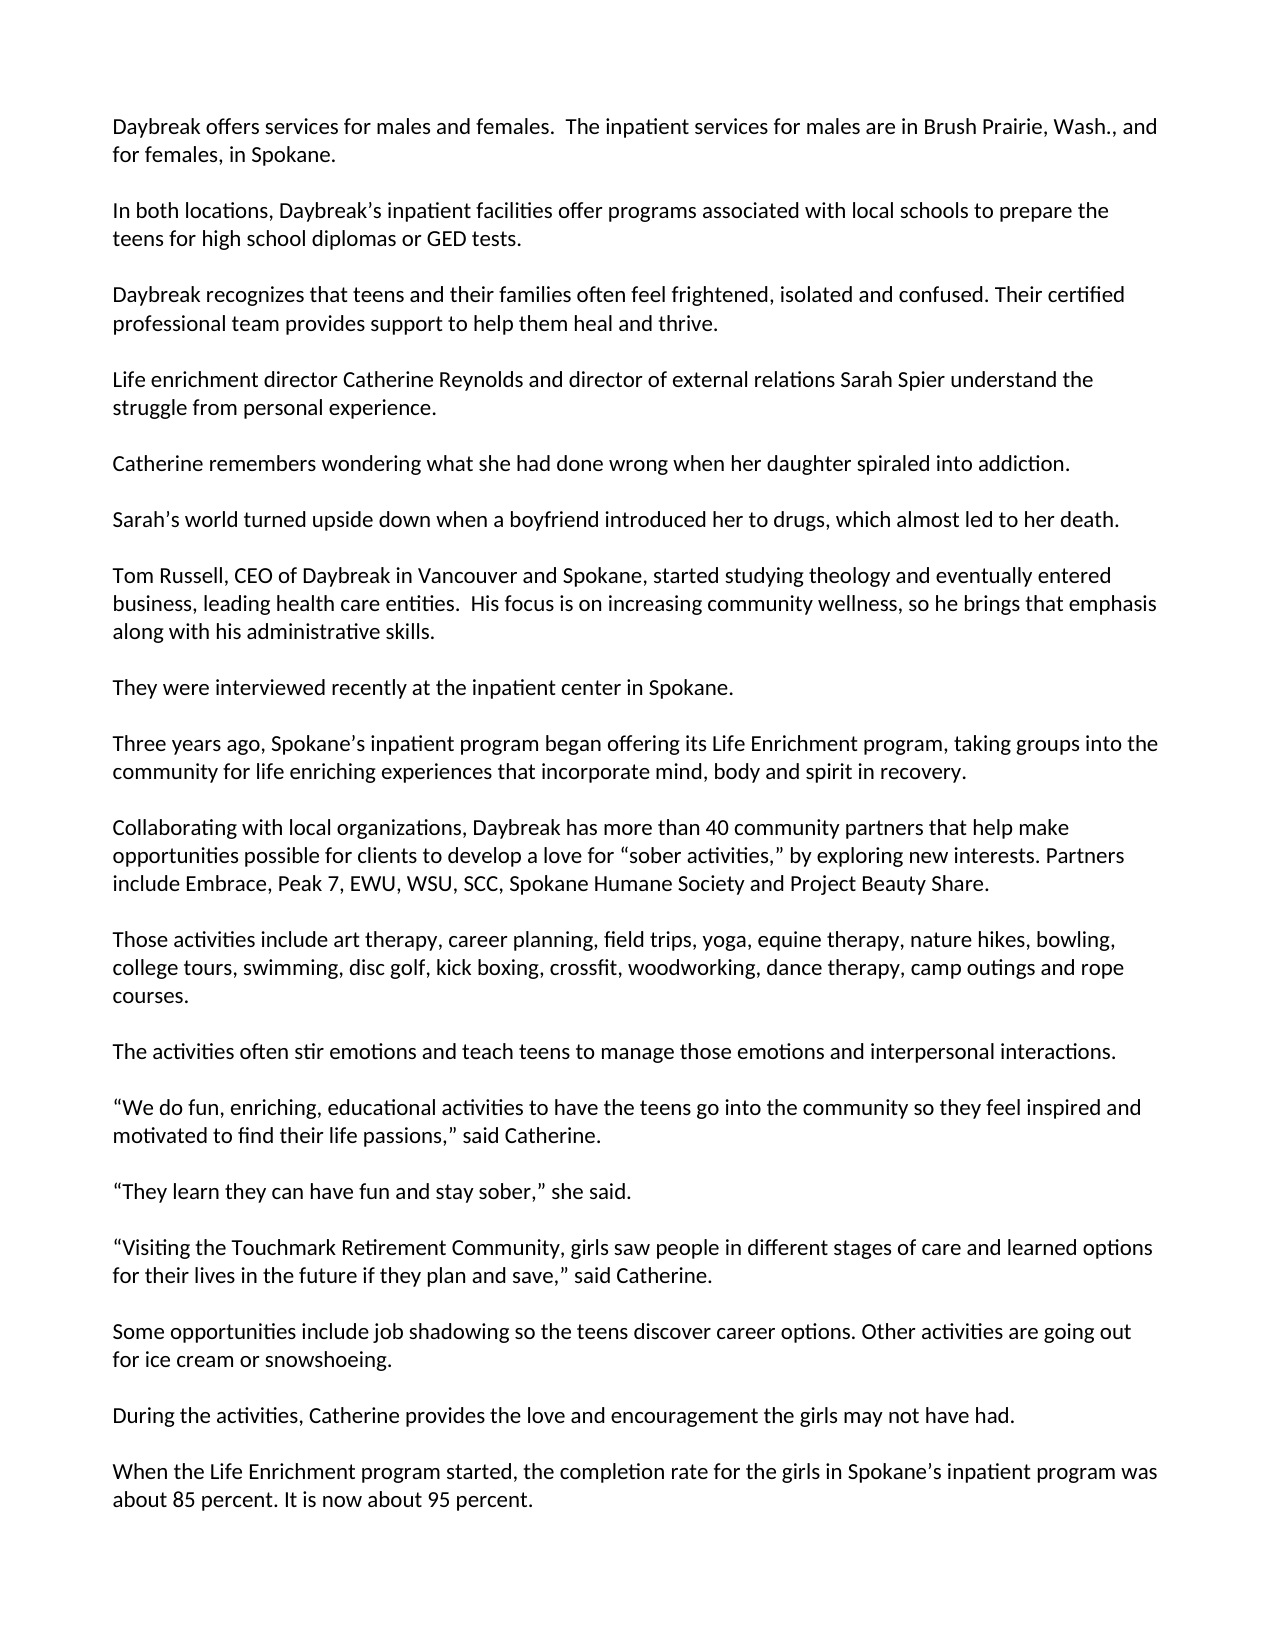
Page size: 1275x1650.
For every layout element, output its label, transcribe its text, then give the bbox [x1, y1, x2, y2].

text Those activities include art therapy, career planning, field trips, yoga, equine therapy, nature hikes, bowling, college tours, swimming, disc golf, kick boxing, crossfit, woodworking, dance therapy, camp outings and rope courses. [112, 925, 1162, 1009]
text Sarah’s world turned upside down when a boyfriend introduced her to drugs, which almost led to her death. [112, 505, 1162, 533]
text Some opportunities include job shadowing so the teens discover career options. Other activities are going out for ice cream or snowshoeing. [112, 1317, 1162, 1373]
text When the Life Enrichment program started, the completion rate for the girls in Spokane’s inpatient program was about 85 percent. It is now about 95 percent. [112, 1457, 1162, 1513]
text During the activities, Catherine provides the love and encouragement the girls may not have had. [112, 1401, 1162, 1429]
text The activities often stir emotions and teach teens to manage those emotions and interpersonal interactions. [112, 1037, 1162, 1065]
text Collaborating with local organizations, Daybreak has more than 40 community partners that help make opportunities possible for clients to develop a love for “sober activities,” by exploring new interests. Partners include Embrace, Peak 7, EWU, WSU, SCC, Spokane Humane Society and Project Beauty Share. [112, 813, 1162, 897]
text Three years ago, Spokane’s inpatient program began offering its Life Enrichment program, taking groups into the community for life enriching experiences that incorporate mind, body and spirit in recovery. [112, 729, 1162, 785]
text “Visiting the Touchmark Retirement Community, girls saw people in different stages of care and learned options for their lives in the future if they plan and save,” said Catherine. [112, 1233, 1162, 1289]
text In both locations, Daybreak’s inpatient facilities offer programs associated with local schools to prepare the teens for high school diplomas or GED tests. [112, 197, 1162, 253]
text Daybreak recognizes that teens and their families often feel frightened, isolated and confused. Their certified professional team provides support to help them heal and thrive. [112, 281, 1162, 337]
text Tom Russell, CEO of Daybreak in Vancouver and Spokane, started studying theology and eventually entered business, leading health care entities. His focus is on increasing community wellness, so he brings that emphasis along with his administrative skills. [112, 561, 1162, 645]
text They were interviewed recently at the inpatient center in Spokane. [112, 673, 1162, 701]
text “They learn they can have fun and stay sober,” she said. [112, 1177, 1162, 1205]
text Life enrichment director Catherine Reynolds and director of external relations Sarah Spier understand the struggle from personal experience. [112, 365, 1162, 421]
text Catherine remembers wondering what she had done wrong when her daughter spiraled into addiction. [112, 449, 1162, 477]
text “We do fun, enriching, educational activities to have the teens go into the community so they feel inspired and motivated to find their life passions,” said Catherine. [112, 1093, 1162, 1149]
text Daybreak offers services for males and females. The inpatient services for males are in Brush Prairie, Wash., and for females, in Spokane. [112, 112, 1162, 168]
